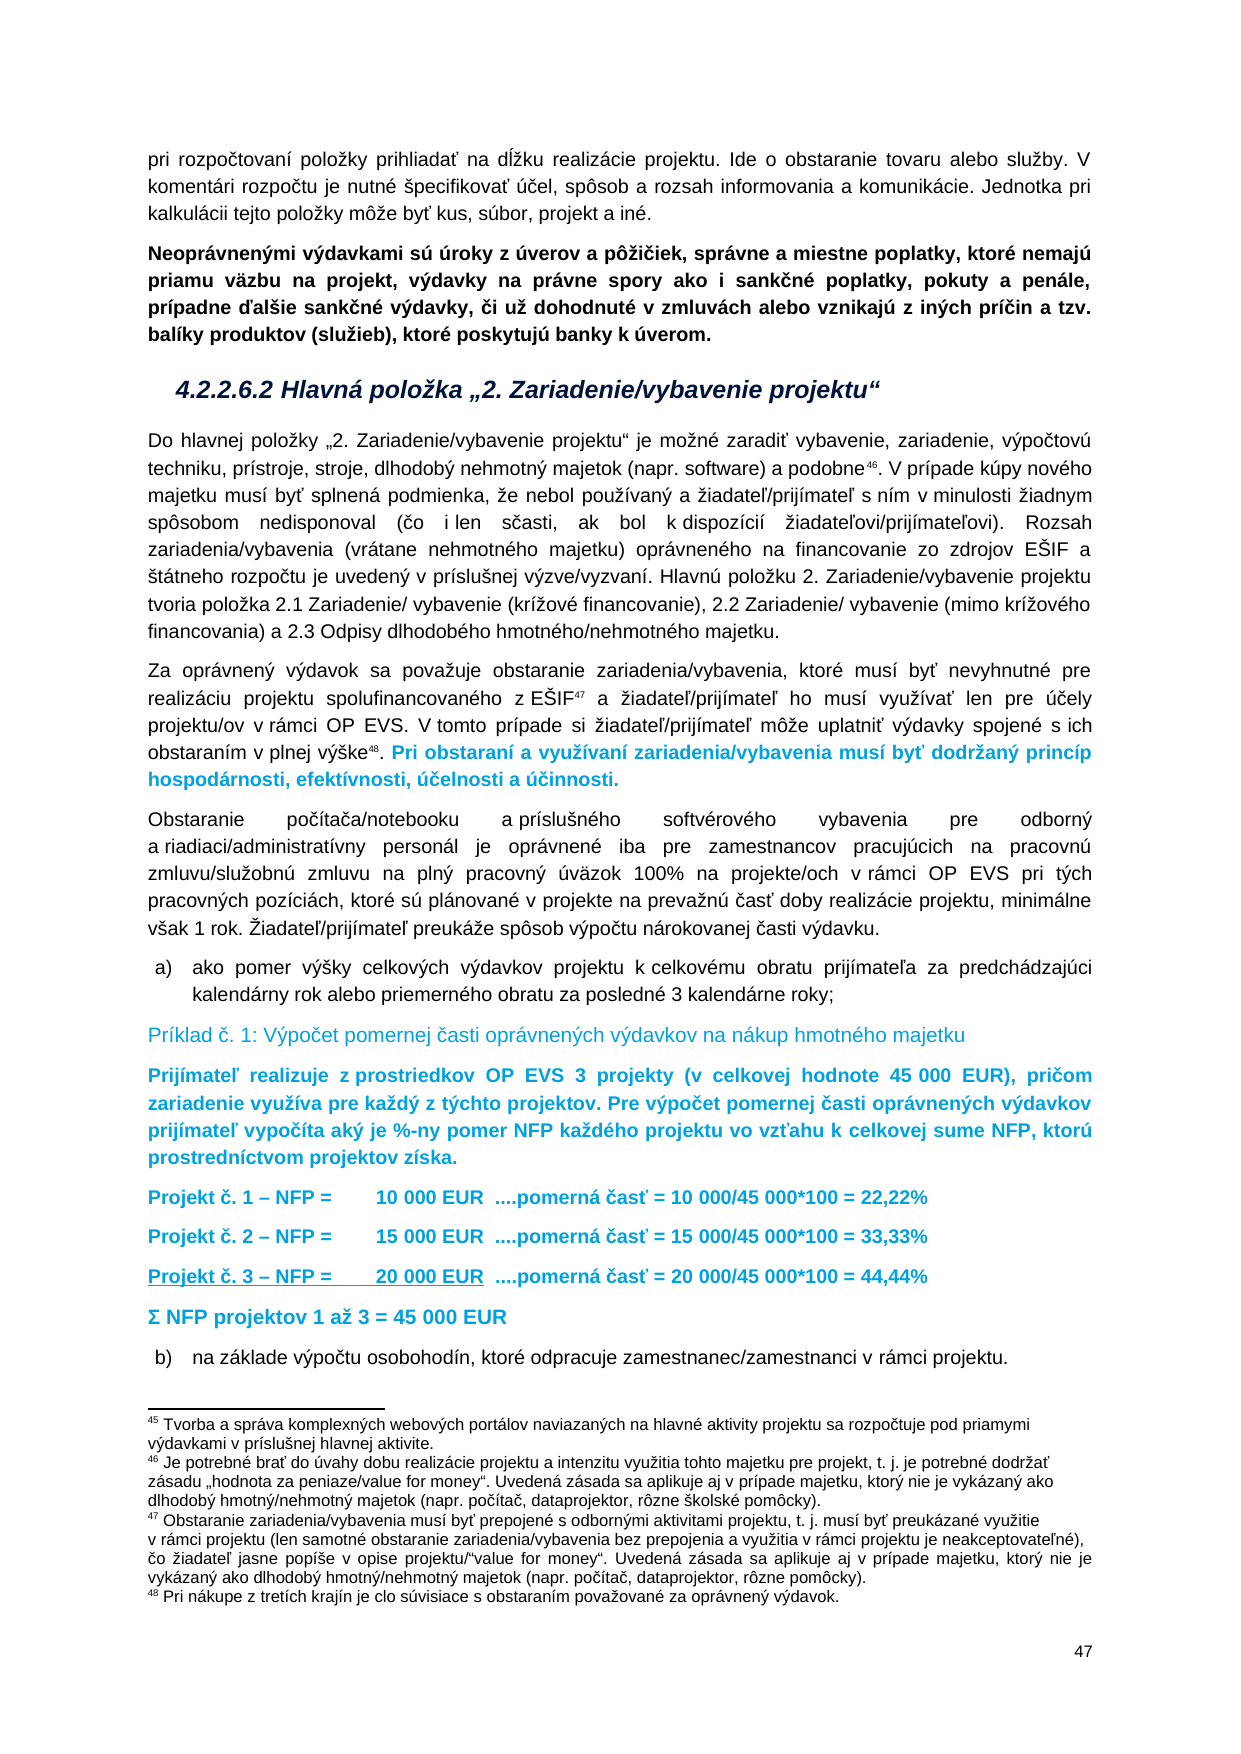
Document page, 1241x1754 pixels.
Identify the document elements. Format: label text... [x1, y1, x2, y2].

list ako pomer výšky celkových výdavkov projektu k celkovému obratu prijímateľa za predchádzajúci kalendárny rok alebo priemerného obratu za posledné 3 kalendárne roky; [154, 956, 1092, 1006]
text Prijímateľ realizuje z prostriedkov OP EVS 3 projekty (v celkovej hodnote 45 000 EUR), pričom zariadenie využíva pre každý z týchto projektov. Pre výpočet pomernej časti oprávnených výdavkov prijímateľ vypočíta aký je %-ny pomer NFP každého projektu vo vzťahu k celkovej sume NFP, ktorú prostredníctvom projektov získa. [148, 1064, 1092, 1168]
text Projekt č. 1 – NFP = 10 000 EUR ....pomerná časť = 10 000/45 000*100 = 22,22% [148, 1186, 1092, 1208]
text Ʃ NFP projektov 1 až 3 = 45 000 EUR [148, 1304, 1092, 1328]
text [148, 148, 1092, 225]
text Do hlavnej položky „2. Zariadenie/vybavenie projektu“ je možné zaradiť vybavenie, zariadenie, výpočtovú techniku, prístroje, stroje, dlhodobý nehmotný majetok (napr. software) a podobne. V prípade kúpy nového majetku musí byť splnená podmienka, že nebol používaný a žiadateľ/prijímateľ s ním v minulosti žiadnym spôsobom nedisponoval (čo i len sčasti, ak bol k dispozícií žiadateľovi/prijímateľovi). Rozsah zariadenia/vybavenia (vrátane nehmotného majetku) oprávneného na financovanie zo zdrojov EŠIF a štátneho rozpočtu je uvedený v príslušnej výzve/vyzvaní. Hlavnú položku 2. Zariadenie/vybavenie projektu tvoria položka 2.1 Zariadenie/ vybavenie (krížové financovanie), 2.2 Zariadenie/ vybavenie (mimo krížového financovania) a 2.3 Odpisy dlhodobého hmotného/nehmotného majetku. [148, 429, 1092, 642]
subtitle Hlavná položka „2. Zariadenie/vybavenie projektu“ [176, 376, 1092, 404]
text Za oprávnený výdavok sa považuje obstaranie zariadenia/vybavenia, ktoré musí byť nevyhnutné pre realizáciu projektu spolufinancovaného z EŠIF a žiadateľ/prijímateľ ho musí využívať len pre účely projektu/ov v rámci OP EVS. V tomto prípade si žiadateľ/prijímateľ môže uplatniť výdavky spojené s ich obstaraním v plnej výške. Pri obstaraní a využívaní zariadenia/vybavenia musí byť dodržaný princíp hospodárnosti, efektívnosti, účelnosti a účinnosti. [148, 659, 1092, 791]
text Obstaranie počítača/notebooku a príslušného softvérového vybavenia pre odborný a riadiaci/administratívny personál je oprávnené iba pre zamestnancov pracujúcich na pracovnú zmluvu/služobnú zmluvu na plný pracovný úväzok 100% na projekte/och v rámci OP EVS pri tých pracovných pozíciách, ktoré sú plánované v projekte na prevažnú časť doby realizácie projektu, minimálne však 1 rok. Žiadateľ/prijímateľ preukáže spôsob výpočtu nárokovanej časti výdavku. [148, 808, 1092, 939]
text Príklad č. 1: Výpočet pomernej časti oprávnených výdavkov na nákup hmotného majetku [148, 1023, 1092, 1047]
list na základe výpočtu osobohodín, ktoré odpracuje zamestnanec/zamestnanci v rámci projektu. [154, 1346, 1092, 1368]
text Projekt č. 2 – NFP = 15 000 EUR ....pomerná časť = 15 000/45 000*100 = 33,33% [148, 1225, 1092, 1248]
text Neoprávnenými výdavkami sú úroky z úverov a pôžičiek, správne a miestne poplatky, ktoré nemajú priamu väzbu na projekt, výdavky na právne spory ako i sankčné poplatky, pokuty a penále, prípadne ďalšie sankčné výdavky, či už dohodnuté v zmluvách alebo vznikajú z iných príčin a tzv. balíky produktov (služieb), ktoré poskytujú banky k úverom. [148, 242, 1092, 346]
text Projekt č. 3 – NFP = 20 000 EUR ....pomerná časť = 20 000/45 000*100 = 44,44% [148, 1265, 1092, 1288]
